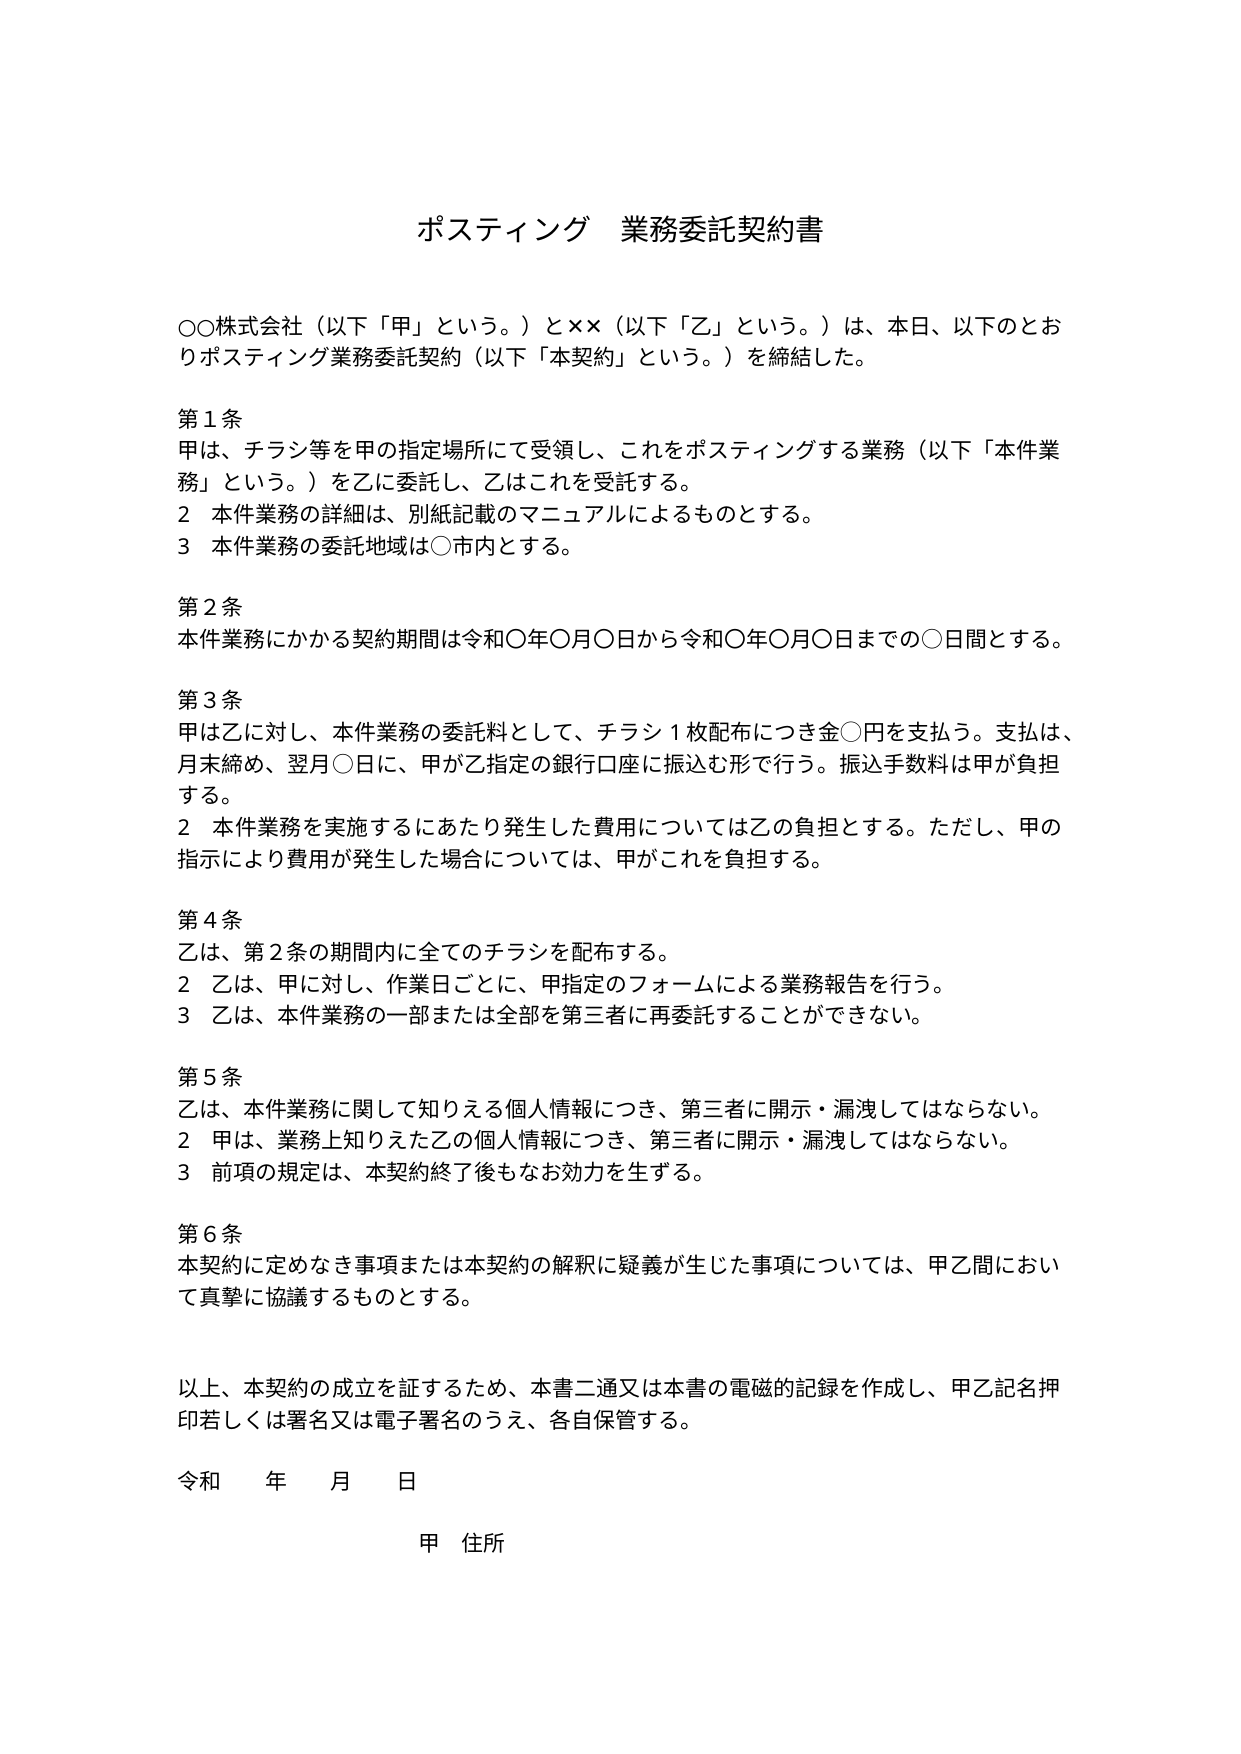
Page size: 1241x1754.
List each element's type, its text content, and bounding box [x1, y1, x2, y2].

text ポスティング 業務委託契約書 [177, 207, 1063, 249]
text 第２条 [177, 590, 1063, 622]
text 2 本件業務の詳細は、別紙記載のマニュアルによるものとする。 [177, 497, 1063, 529]
text 第３条 [177, 683, 1063, 715]
text 第６条 [177, 1217, 1063, 1248]
text 以上、本契約の成立を証するため、本書二通又は本書の電磁的記録を作成し、甲乙記名押印若しくは署名又は電子署名のうえ、各自保管する。 [177, 1371, 1063, 1434]
text 第１条 [177, 402, 1063, 433]
text 第５条 [177, 1060, 1063, 1092]
text 3 前項の規定は、本契約終了後もなお効力を生ずる。 [177, 1155, 1063, 1187]
text 甲は、チラシ等を甲の指定場所にて受領し、これをポスティングする業務（以下「本件業務」という。）を乙に委託し、乙はこれを受託する。 [177, 433, 1063, 497]
text 甲 住所 [177, 1526, 1063, 1557]
text 2 乙は、甲に対し、作業日ごとに、甲指定のフォームによる業務報告を行う。 [177, 967, 1063, 998]
text 本件業務にかかる契約期間は令和〇年〇月〇日から令和〇年〇月〇日までの○日間とする。 [177, 622, 1063, 653]
text 第４条 [177, 903, 1063, 935]
text 本契約に定めなき事項または本契約の解釈に疑義が生じた事項については、甲乙間において真摯に協議するものとする。 [177, 1248, 1063, 1312]
text 乙は、第２条の期間内に全てのチラシを配布する。 [177, 935, 1063, 967]
text 2 本件業務を実施するにあたり発生した費用については乙の負担とする。ただし、甲の指示により費用が発生した場合については、甲がこれを負担する。 [177, 810, 1063, 873]
text 3 乙は、本件業務の一部または全部を第三者に再委託することができない。 [177, 998, 1063, 1030]
text 乙は、本件業務に関して知りえる個人情報につき、第三者に開示・漏洩してはならない。 [177, 1092, 1063, 1123]
text 令和 年 月 日 [177, 1464, 1063, 1496]
text 3 本件業務の委託地域は○市内とする。 [177, 529, 1063, 560]
text 甲は乙に対し、本件業務の委託料として、チラシ1枚配布につき金◯円を支払う。支払は、月末締め、翌月○日に、甲が乙指定の銀行口座に振込む形で行う。振込手数料は甲が負担する。 [177, 715, 1063, 810]
text ○○株式会社（以下「甲」という。）と✕✕（以下「乙」という。）は、本日、以下のとおりポスティング業務委託契約（以下「本契約」という。）を締結した。 [177, 309, 1063, 372]
text 2 甲は、業務上知りえた乙の個人情報につき、第三者に開示・漏洩してはならない。 [177, 1123, 1063, 1155]
